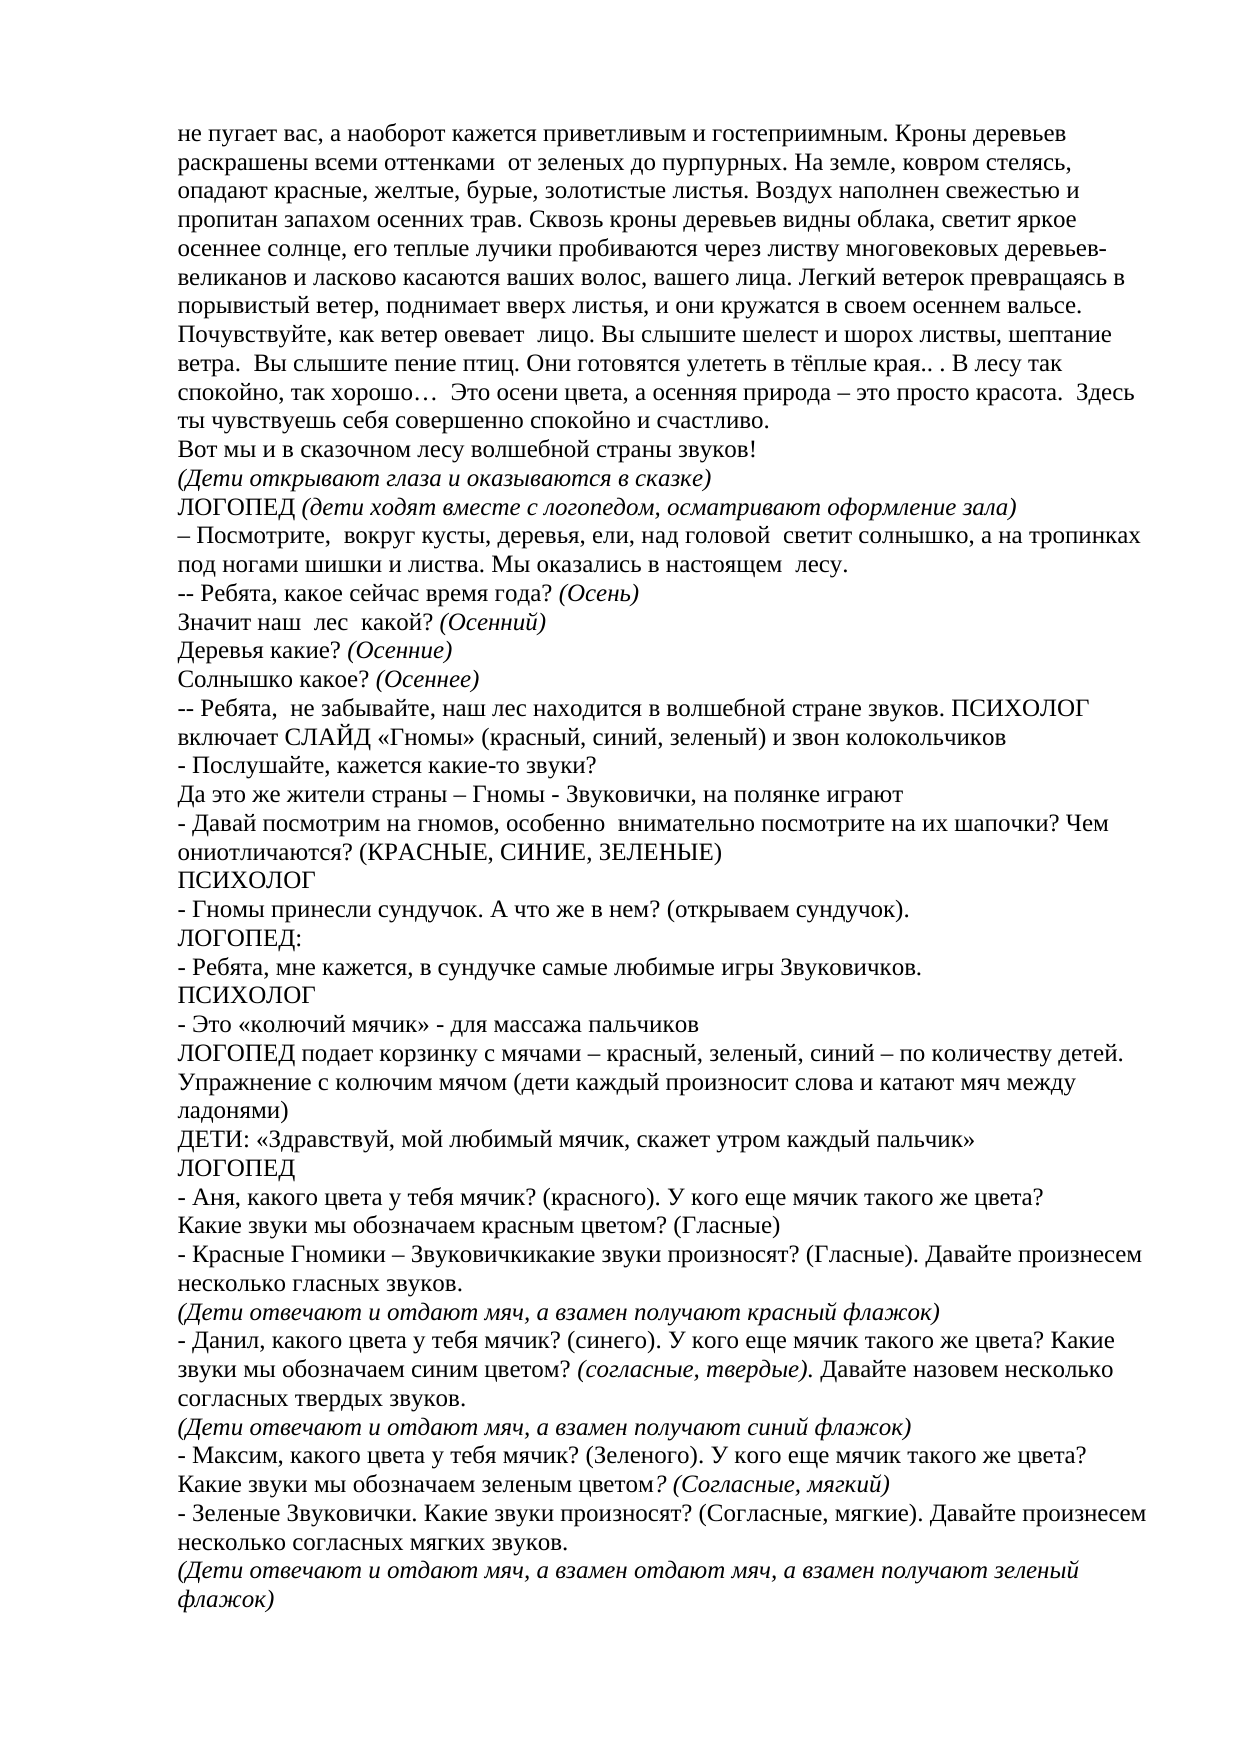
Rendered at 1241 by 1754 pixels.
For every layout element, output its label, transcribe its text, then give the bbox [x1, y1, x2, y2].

text - Аня, какого цвета у тебя мячик? (красного). У кого еще мячик такого же цвета? [177, 1182, 1152, 1211]
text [177, 118, 1152, 492]
text ПСИХОЛОГ [177, 866, 1152, 894]
text - Ребята, мне кажется, в сундучке самые любимые игры Звуковичков. [177, 952, 1152, 981]
text - Зеленые Звуковички. Какие звуки произносят? (Согласные, мягкие). Давайте произнесем несколько согласных мягких звуков. [177, 1498, 1152, 1556]
text ПСИХОЛОГ [177, 981, 1152, 1009]
text - Послушайте, кажется какие-то звуки? [177, 751, 1152, 779]
text - Красные Гномики – Звуковичкикакие звуки произносят? (Гласные). Давайте произнесем несколько гласных звуков. [177, 1239, 1152, 1297]
text ЛОГОПЕД [177, 1153, 1152, 1182]
text Какие звуки мы обозначаем красным цветом? (Гласные) [177, 1211, 1152, 1239]
text ЛОГОПЕД: [177, 923, 1152, 952]
text - Гномы принесли сундучок. А что же в нем? (открываем сундучок). [177, 894, 1152, 923]
text (Дети отвечают и отдают мяч, а взамен получают синий флажок) [177, 1412, 1152, 1441]
text - Давай посмотрим на гномов, особенно внимательно посмотрите на их шапочки? Чем ониотличаются? (КРАСНЫЕ, СИНИЕ, ЗЕЛЕНЫЕ) [177, 808, 1152, 866]
text ЛОГОПЕД (дети ходят вместе с логопедом, осматривают оформление зала) – Посмотрите, вокруг кусты, деревья, ели, над головой светит солнышко, а на тропинках под ногами шишки и листва. Мы оказались в настоящем лесу. -- Ребята, какое сейчас время года? (Осень) Значит наш лес какой? (Осенний) Деревья какие? (Осенние) Солнышко какое? (Осеннее) -- Ребята, не забывайте, наш лес находится в волшебной стране звуков. ПСИХОЛОГ включает СЛАЙД «Гномы» (красный, синий, зеленый) и звон колокольчиков [177, 492, 1152, 751]
text ДЕТИ: «Здравствуй, мой любимый мячик, скажет утром каждый пальчик» [177, 1124, 1152, 1153]
text (Дети отвечают и отдают мяч, а взамен отдают мяч, а взамен получают зеленый флажок) [177, 1556, 1152, 1613]
text ЛОГОПЕД подает корзинку с мячами – красный, зеленый, синий – по количеству детей. [177, 1038, 1152, 1067]
text Упражнение с колючим мячом (дети каждый произносит слова и катают мяч между ладонями) [177, 1067, 1152, 1124]
text (Дети отвечают и отдают мяч, а взамен получают красный флажок) [177, 1297, 1152, 1326]
text - Данил, какого цвета у тебя мячик? (синего). У кого еще мячик такого же цвета? Какие звуки мы обозначаем синим цветом? (согласные, твердые). Давайте назовем несколько согласных твердых звуков. [177, 1326, 1152, 1412]
text - Максим, какого цвета у тебя мячик? (Зеленого). У кого еще мячик такого же цвета? [177, 1441, 1152, 1469]
text Да это же жители страны – Гномы - Звуковички, на полянке играют [177, 779, 1152, 808]
text - Это «колючий мячик» - для массажа пальчиков [177, 1009, 1152, 1038]
text Какие звуки мы обозначаем зеленым цветом? (Согласные, мягкий) [177, 1469, 1152, 1498]
